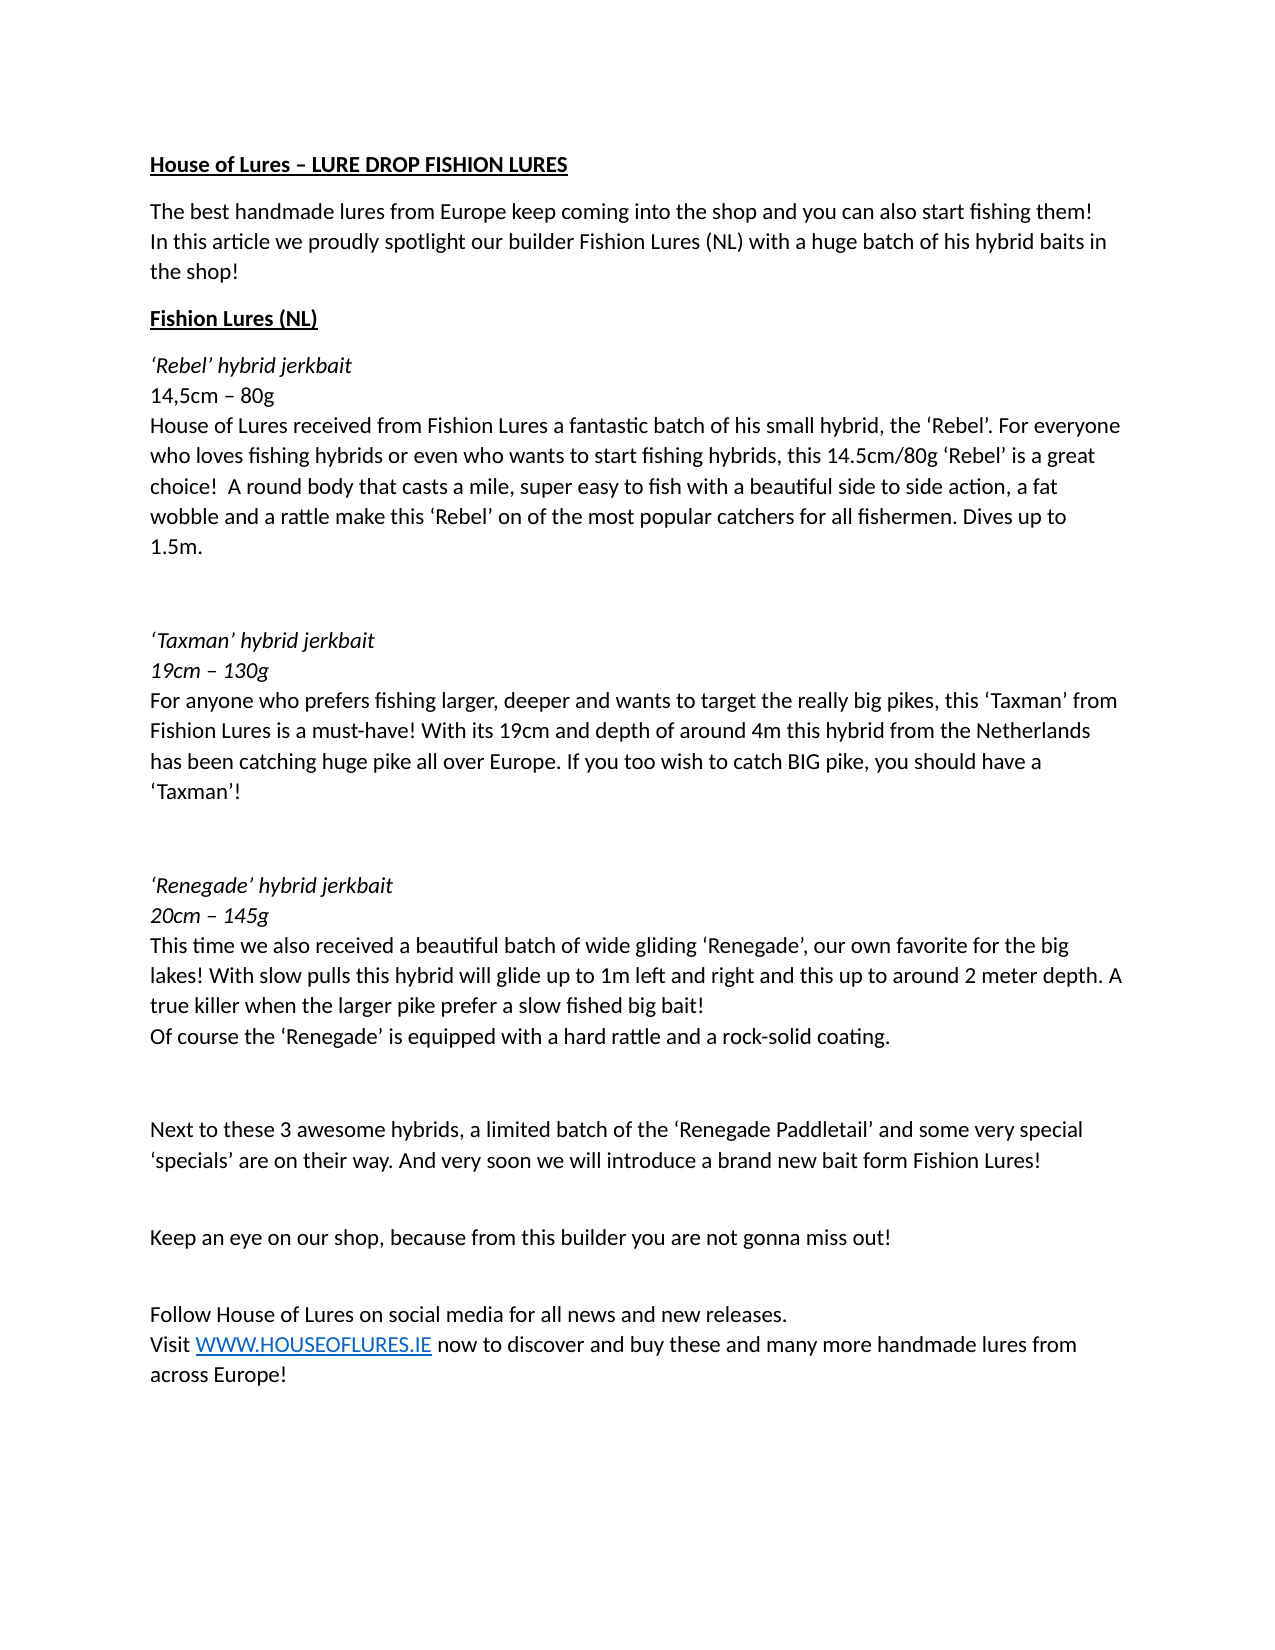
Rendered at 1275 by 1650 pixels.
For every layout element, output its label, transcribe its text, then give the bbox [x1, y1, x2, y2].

text Follow House of Lures on social media for all news and new releases. Visit WWW.HOUSEOFLURES.IE now to discover and buy these and many more handmade lures from across Europe! [150, 1270, 1125, 1388]
text ‘Renegade’ hybrid jerkbait 20cm – 145g This time we also received a beautiful batch of wide gliding ‘Renegade’, our own favorite for the big lakes! With slow pulls this hybrid will glide up to 1m left and right and this up to around 2 meter depth. A true killer when the larger pike prefer a slow fished big bait! Of course the ‘Renegade’ is equipped with a hard rattle and a rock-solid coating. [150, 871, 1125, 1050]
text ‘Rebel’ hybrid jerkbait 14,5cm – 80g House of Lures received from Fishion Lures a fantastic batch of his small hybrid, the ‘Rebel’. For everyone who loves fishing hybrids or even who wants to start fishing hybrids, this 14.5cm/80g ‘Rebel’ is a great choice! A round body that casts a mile, super easy to fish with a beautiful side to side action, a fat wobble and a rattle make this ‘Rebel’ on of the most popular catchers for all fishermen. Dives up to 1.5m. [150, 351, 1125, 560]
text ‘Taxman’ hybrid jerkbait 19cm – 130g For anyone who prefers fishing larger, deeper and wants to target the really big pikes, this ‘Taxman’ from Fishion Lures is a must-have! With its 19cm and depth of around 4m this hybrid from the Netherlands has been catching huge pike all over Europe. If you too wish to catch BIG pike, you should have a ‘Taxman’! [150, 626, 1125, 805]
text Fishion Lures (NL) [150, 304, 1125, 332]
text Next to these 3 awesome hybrids, a limited batch of the ‘Renegade Paddletail’ and some very special ‘specials’ are on their way. And very soon we will introduce a brand new bait form Fishion Lures! [150, 1116, 1125, 1174]
text House of Lures – LURE DROP FISHION LURES [150, 150, 1125, 178]
text The best handmade lures from Europe keep coming into the shop and you can also start fishing them! In this article we proudly spotlight our builder Fishion Lures (NL) with a huge batch of his hybrid baits in the shop! [150, 197, 1125, 285]
text Keep an eye on our shop, because from this builder you are not gonna miss out! [150, 1193, 1125, 1251]
